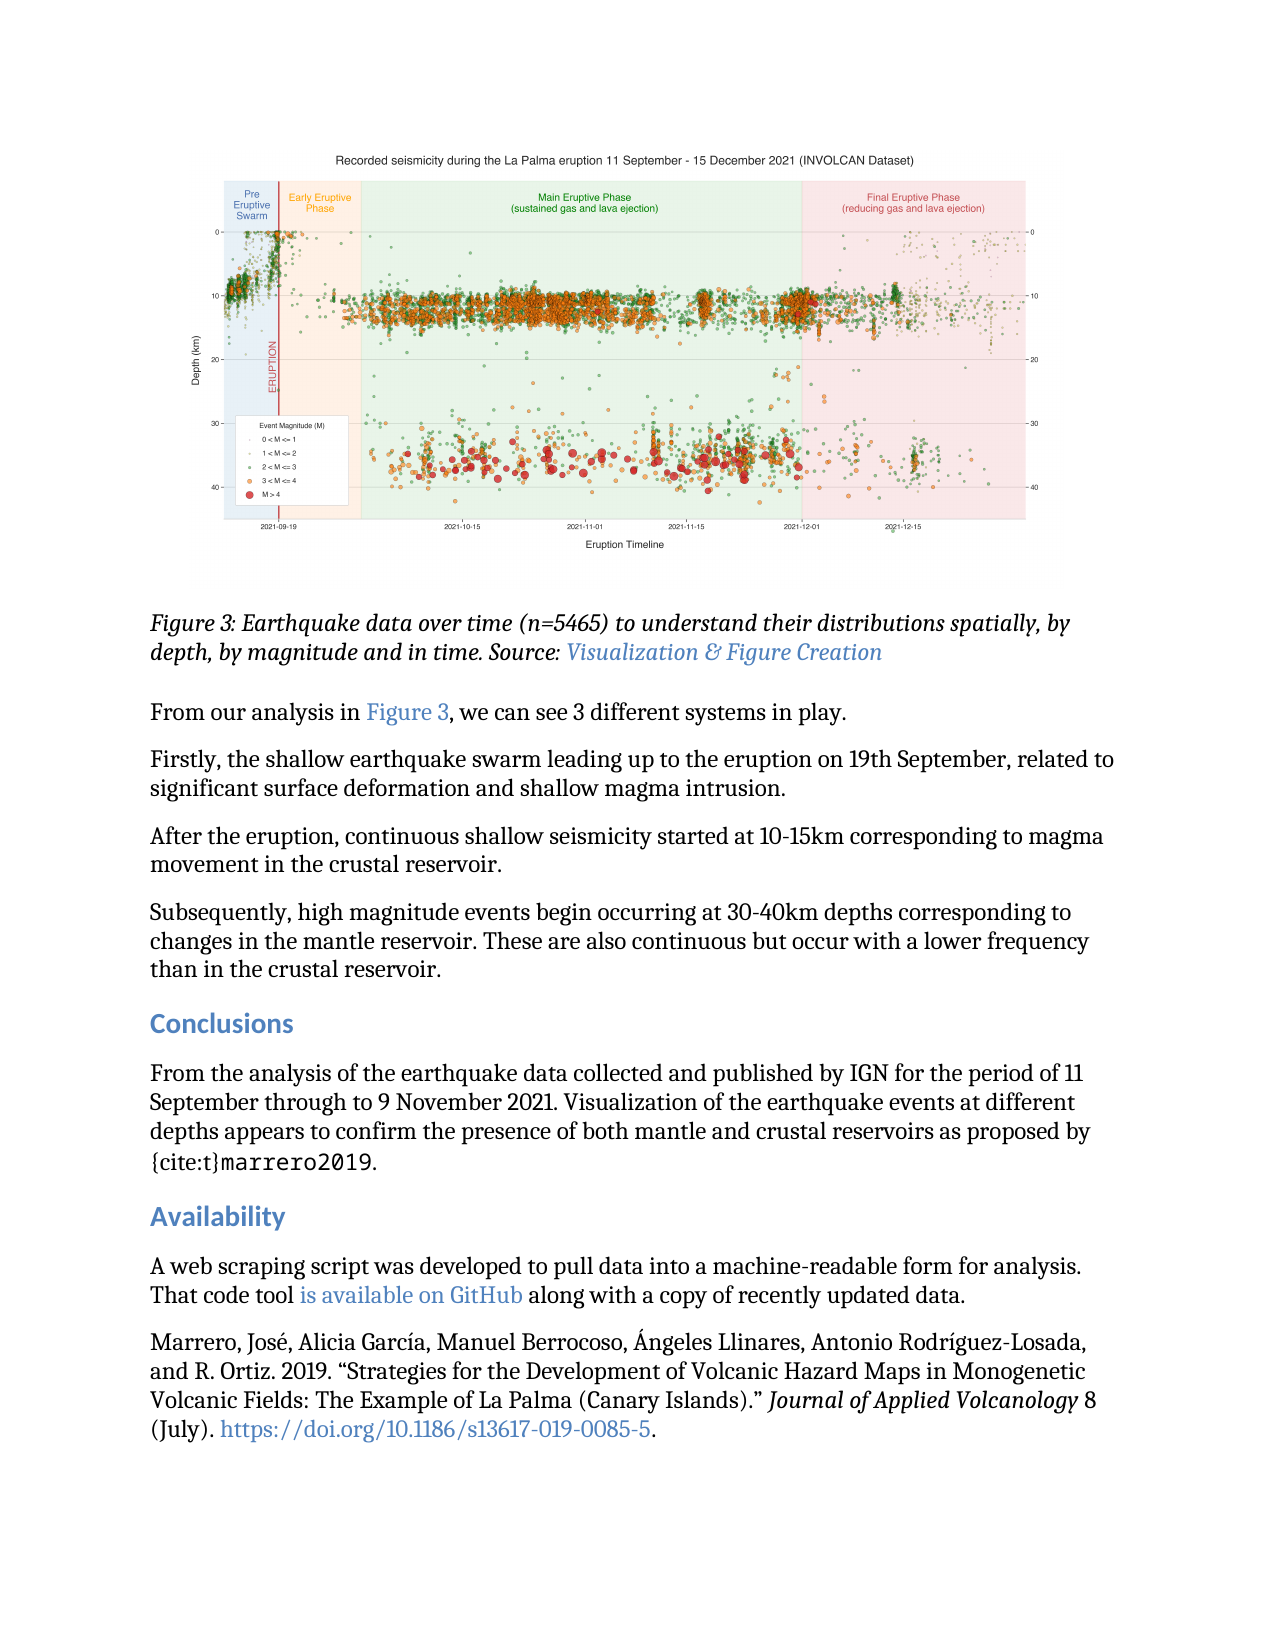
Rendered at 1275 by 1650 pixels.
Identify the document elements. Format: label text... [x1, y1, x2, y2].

text After the eruption, continuous shallow seismicity started at 10-15km corresponding to magma movement in the crustal reservoir. [150, 822, 1125, 879]
table_header Figure 3: Earthquake data over time (n=5465) to understand their distributions spatially, by depth, by magnitude and in time. Source: Visualization & Figure Creation [139, 150, 1114, 679]
text From the analysis of the earthquake data collected and published by IGN for the period of 11 September through to 9 November 2021. Visualization of the earthquake events at different depths appears to confirm the presence of both mantle and crustal reservoirs as proposed by {cite:t}marrero2019. [150, 1059, 1125, 1177]
subtitle Conclusions [150, 1005, 1125, 1041]
text From our analysis in Figure 3, we can see 3 different systems in play. [150, 698, 1125, 727]
text Subsequently, high magnitude events begin occurring at 30-40km depths corresponding to changes in the mantle reservoir. These are also continuous but occur with a lower frequency than in the crustal reservoir. [150, 898, 1125, 984]
picture [188, 150, 1064, 589]
text Firstly, the shallow earthquake swarm leading up to the eruption on 19th September, related to significant surface deformation and shallow magma intrusion. [150, 745, 1125, 803]
text Marrero, José, Alicia García, Manuel Berrocoso, Ángeles Llinares, Antonio Rodríguez-Losada, and R. Ortiz. 2019. “Strategies for the Development of Volcanic Hazard Maps in Monogenetic Volcanic Fields: The Example of La Palma (Canary Islands).” Journal of Applied Volcanology 8 (July). https://doi.org/10.1186/s13617-019-0085-5. [150, 1328, 1125, 1443]
text A web scraping script was developed to pull data into a machine-readable form for analysis. That code tool is available on GitHub along with a copy of recently updated data. [150, 1252, 1125, 1309]
subtitle Availability [150, 1198, 1125, 1233]
